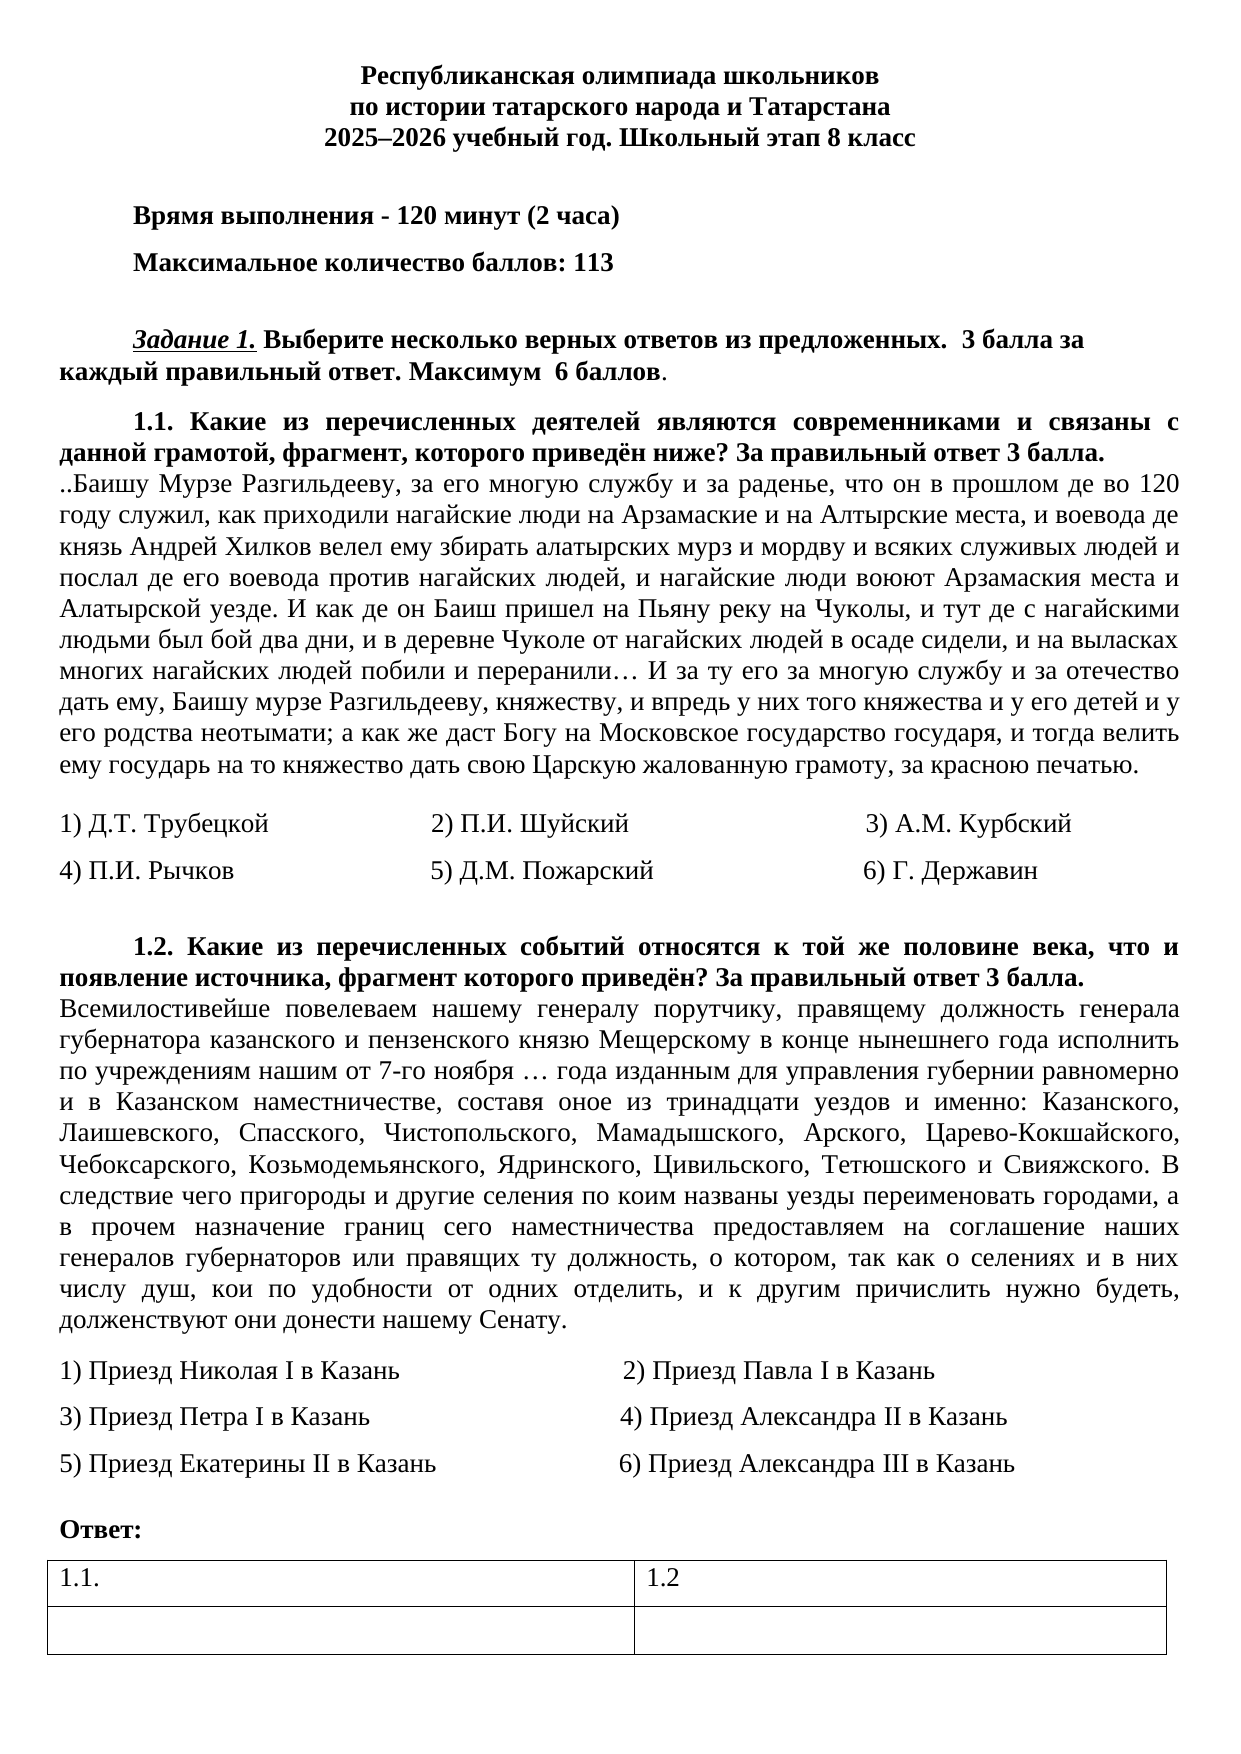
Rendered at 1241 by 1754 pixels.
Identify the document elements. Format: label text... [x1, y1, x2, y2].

text Задание 1. Выберите несколько верных ответов из предложенных. 3 балла за каждый правильный ответ. Максимум 6 баллов. [59, 324, 1181, 386]
text 1) Д.Т. Трубецкой 2) П.И. Шуйский 3) А.М. Курбский [59, 808, 1181, 839]
text 3) Приезд Петра I в Казань 4) Приезд Александра II в Казань [59, 1400, 1181, 1432]
text 5) Приезд Екатерины II в Казань 6) Приезд Александра III в Казань [59, 1447, 1181, 1478]
text ..Баишу Мурзе Разгильдееву, за его многую службу и за раденье, что он в прошлом де во 120 году служил, как приходили нагайские люди на Арзамаские и на Алтырские места, и воевода де князь Андрей Хилков велел ему збирать алатырских мурз и мордву и всяких служивых людей и послал де его воевода против нагайских людей, и нагайские люди воюют Арзамаския места и Алатырской уезде. И как де он Баиш пришел на Пьяну реку на Чуколы, и тут де с нагайскими людьми был бой два дни, и в деревне Чуколе от нагайских людей в осаде сидели, и на выласках многих нагайских людей побили и переранили… И за ту его за многую службу и за отечество дать ему, Баишу мурзе Разгильдееву, княжеству, и впредь у них того княжества и у его детей и у его родства неотымати; а как же даст Богу на Московское государство государя, и тогда велить ему государь на то княжество дать свою Царскую жалованную грамоту, за красною печатью. [59, 467, 1181, 779]
table_cell [48, 1607, 634, 1654]
text 1.1. Какие из перечисленных деятелей являются современниками и связаны с данной грамотой, фрагмент, которого приведён ниже? За правильный ответ 3 балла. [59, 405, 1181, 467]
text 1.2. Какие из перечисленных событий относятся к той же половине века, что и появление источника, фрагмент которого приведён? За правильный ответ 3 балла. [59, 930, 1181, 992]
table_cell [635, 1607, 1166, 1654]
table_header 1.1. [48, 1561, 634, 1606]
text Всемилостивейше повелеваем нашему генералу порутчику, правящему должность генерала губернатора казанского и пензенского князю Мещерскому в конце нынешнего года исполнить по учреждениям нашим от 7-го ноября … года изданным для управления губернии равномерно и в Казанском наместничестве, составя оное из тринадцати уездов и именно: Казанского, Лаишевского, Спасского, Чистопольского, Мамадышского, Арского, Царево-Кокшайского, Чебоксарского, Козьмодемьянского, Ядринского, Цивильского, Тетюшского и Свияжского. В следствие чего пригороды и другие селения по коим названы уезды переименовать городами, а в прочем назначение границ сего наместничества предоставляем на соглашение наших генералов губернаторов или правящих ту должность, о котором, так как о селениях и в них числу душ, кои по удобности от одних отделить, и к другим причислить нужно будеть, долженствуют они донести нашему Сенату. [59, 992, 1181, 1334]
text Республиканская олимпиада школьников [59, 59, 1181, 90]
text Врямя выполнения - 120 минут (2 часа) [59, 199, 1181, 230]
table_header 1.2 [635, 1561, 1166, 1606]
text 4) П.И. Рычков 5) Д.М. Пожарский 6) Г. Державин [59, 854, 1181, 885]
text 2025–2026 учебный год. Школьный этап 8 класс [59, 121, 1181, 152]
text 1) Приезд Николая I в Казань 2) Приезд Павла I в Казань [59, 1354, 1181, 1385]
text по истории татарского народа и Татарстана [59, 90, 1181, 121]
text Ответ: [59, 1513, 1181, 1544]
text Максимальное количество баллов: 113 [59, 246, 1181, 277]
